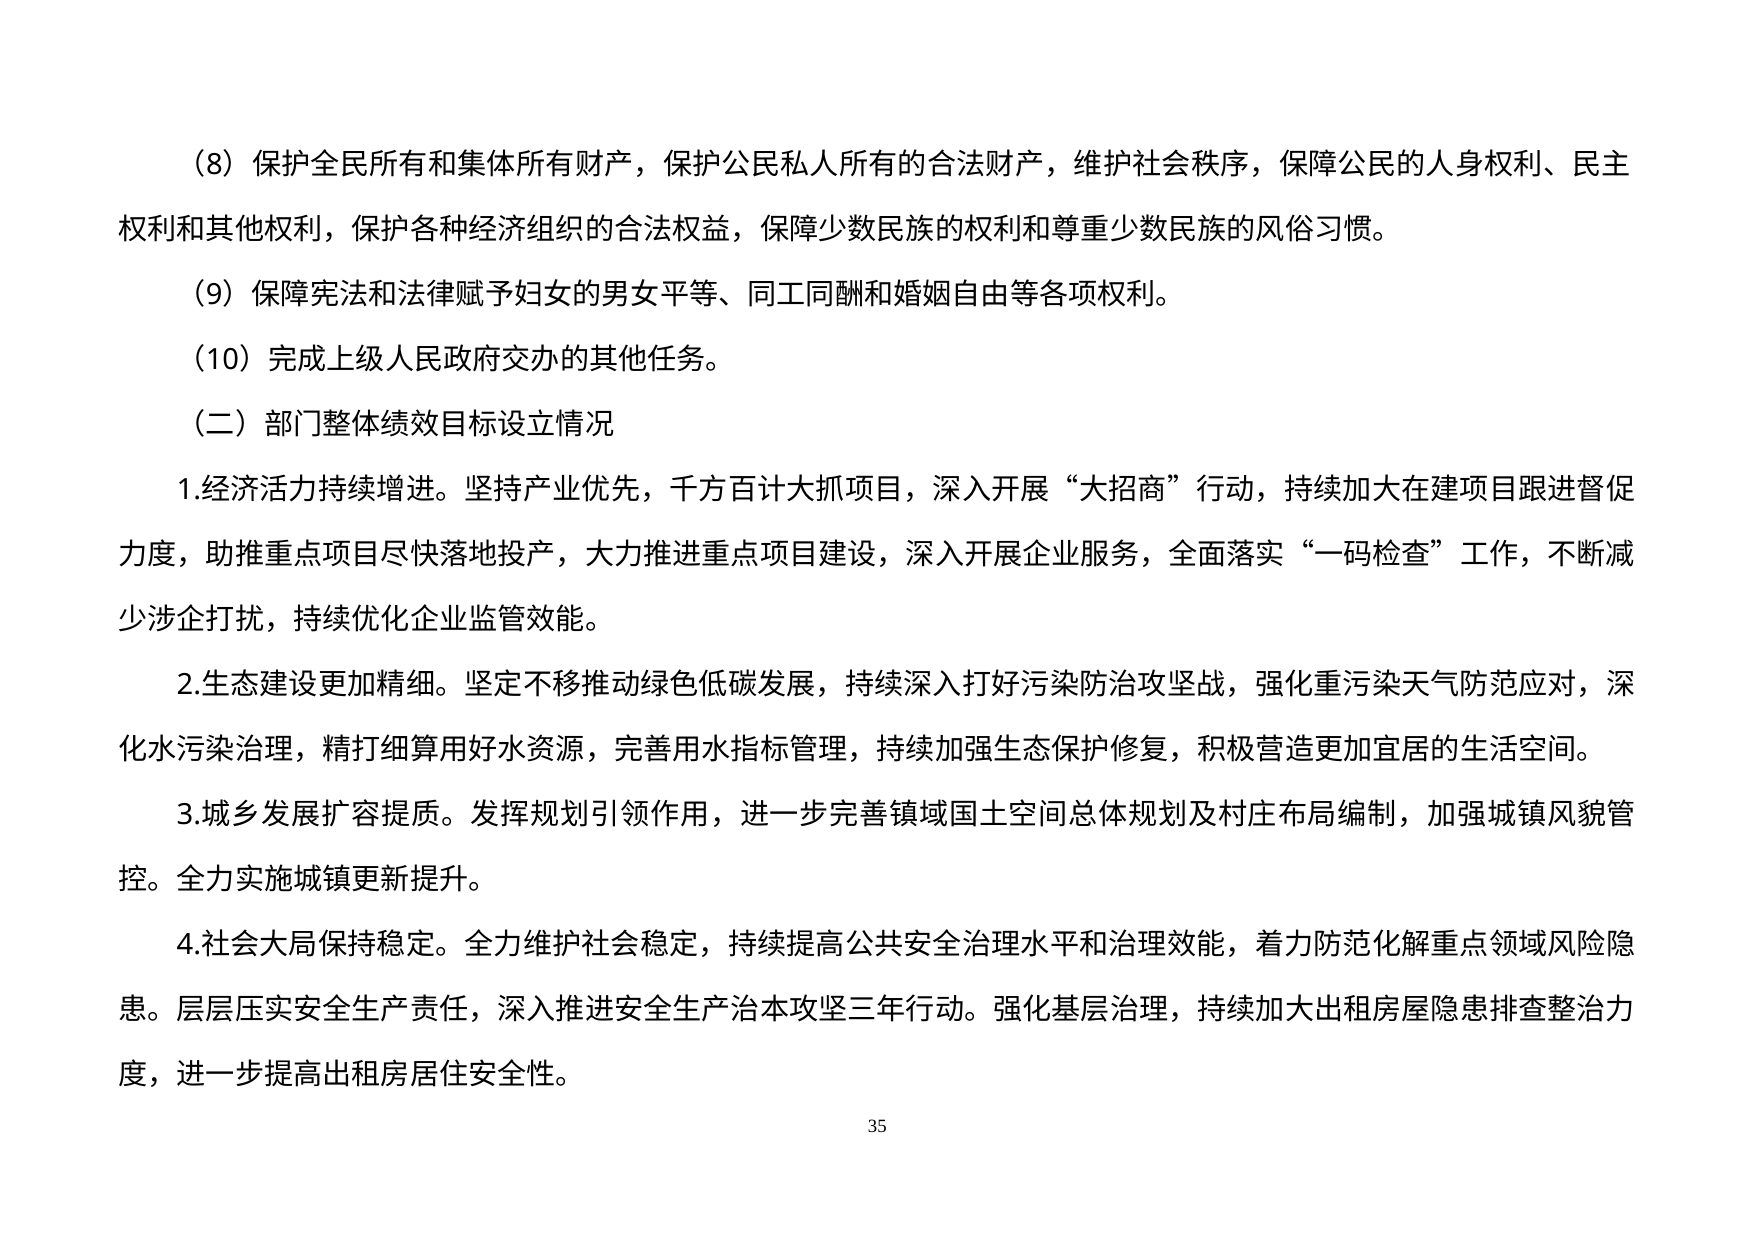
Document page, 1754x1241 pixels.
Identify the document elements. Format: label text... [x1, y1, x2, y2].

text （9）保障宪法和法律赋予妇女的男女平等、同工同酬和婚姻自由等各项权利。 [118, 259, 1636, 324]
text 1.经济活力持续增进。坚持产业优先，千方百计大抓项目，深入开展“大招商”行动，持续加大在建项目跟进督促力度，助推重点项目尽快落地投产，大力推进重点项目建设，深入开展企业服务，全面落实“一码检查”工作，不断减少涉企打扰，持续优化企业监管效能。 [118, 454, 1636, 649]
text 4.社会大局保持稳定。全力维护社会稳定，持续提高公共安全治理水平和治理效能，着力防范化解重点领域风险隐患。层层压实安全生产责任，深入推进安全生产治本攻坚三年行动。强化基层治理，持续加大出租房屋隐患排查整治力度，进一步提高出租房居住安全性。 [118, 909, 1636, 1104]
text 3.城乡发展扩容提质。发挥规划引领作用，进一步完善镇域国土空间总体规划及村庄布局编制，加强城镇风貌管控。全力实施城镇更新提升。 [118, 779, 1636, 909]
text （二）部门整体绩效目标设立情况 [118, 389, 1636, 454]
text （10）完成上级人民政府交办的其他任务。 [118, 324, 1636, 389]
text （8）保护全民所有和集体所有财产，保护公民私人所有的合法财产，维护社会秩序，保障公民的人身权利、民主权利和其他权利，保护各种经济组织的合法权益，保障少数民族的权利和尊重少数民族的风俗习惯。 [118, 129, 1636, 259]
text 2.生态建设更加精细。坚定不移推动绿色低碳发展，持续深入打好污染防治攻坚战，强化重污染天气防范应对，深化水污染治理，精打细算用好水资源，完善用水指标管理，持续加强生态保护修复，积极营造更加宜居的生活空间。 [118, 649, 1636, 779]
